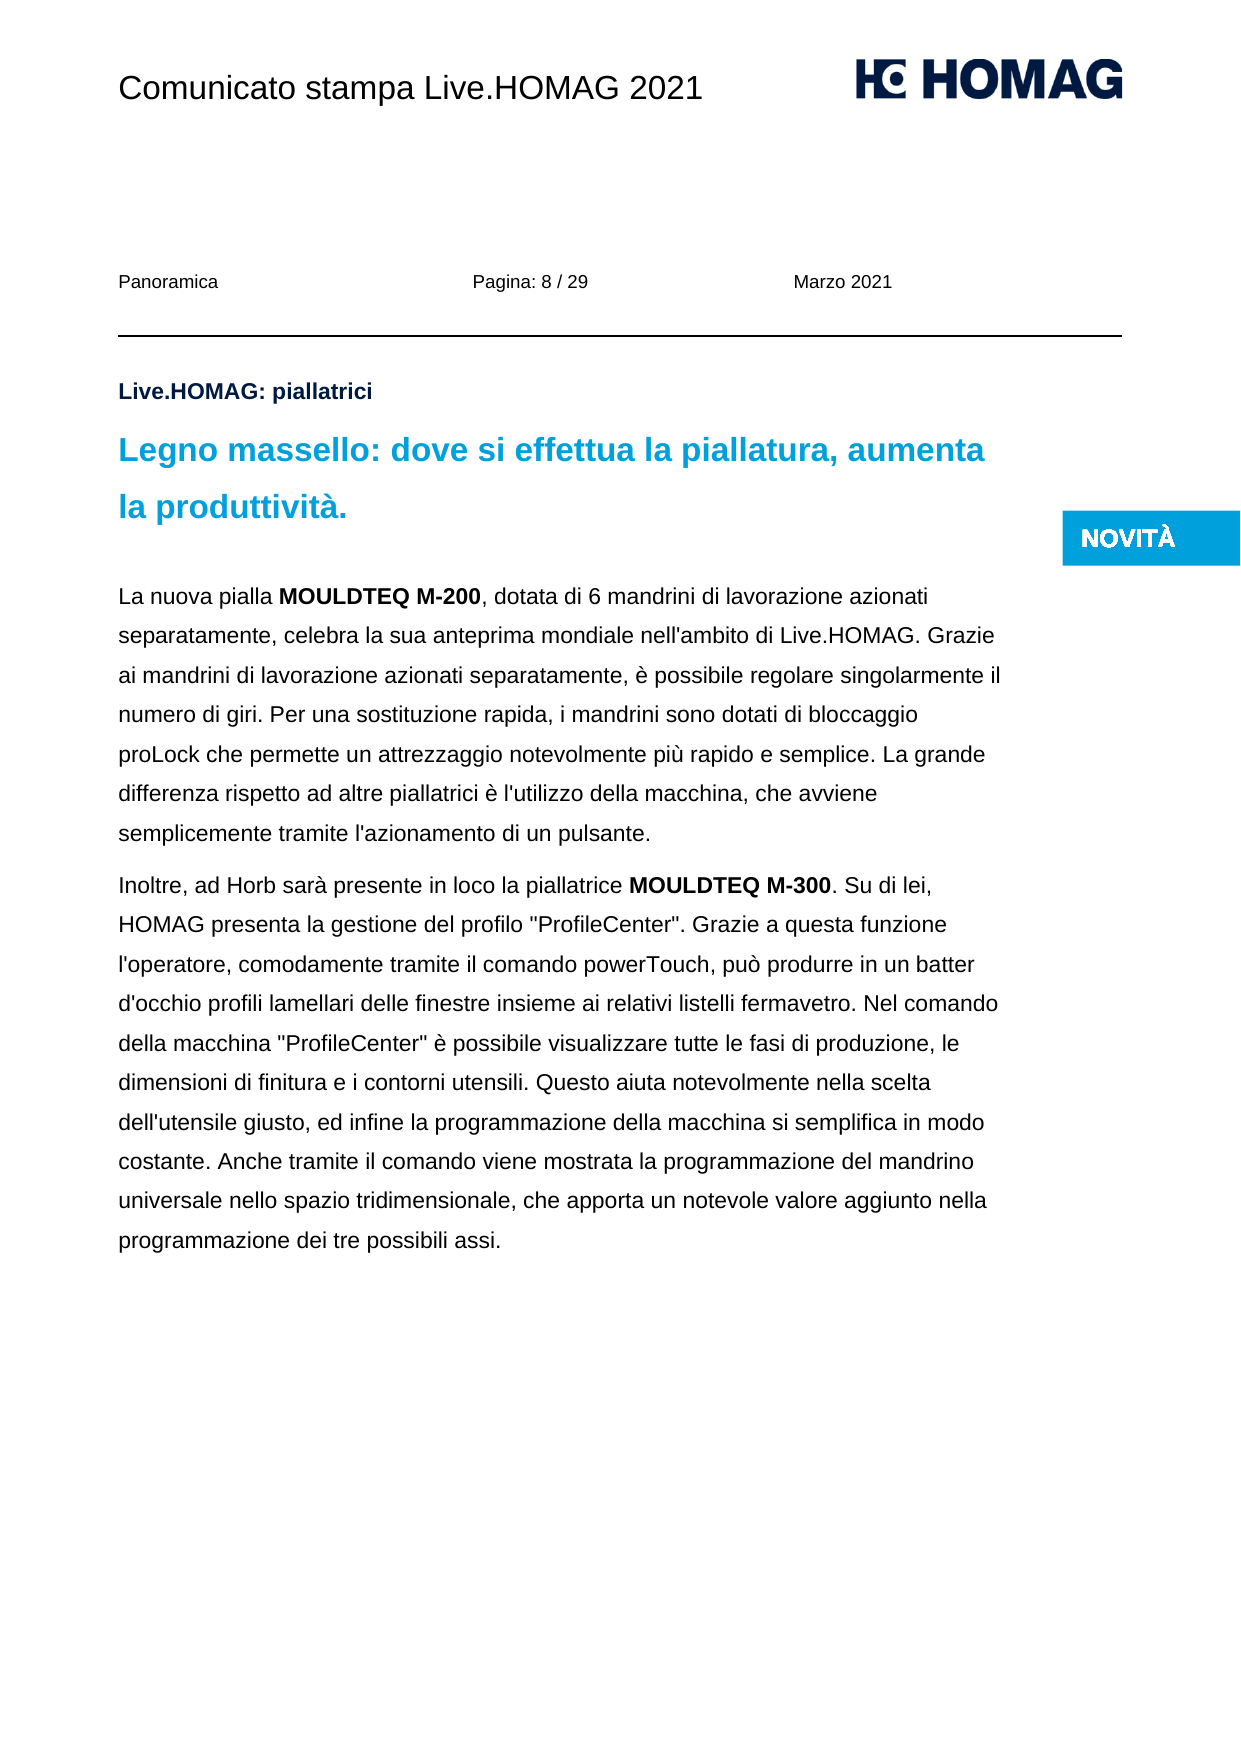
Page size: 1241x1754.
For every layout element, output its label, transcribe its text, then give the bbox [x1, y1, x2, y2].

text La nuova pialla MOULDTEQ M-200, dotata di 6 mandrini di lavorazione azionati separatamente, celebra la sua anteprima mondiale nell'ambito di Live.HOMAG. Grazie ai mandrini di lavorazione azionati separatamente, è possibile regolare singolarmente il numero di giri. Per una sostituzione rapida, i mandrini sono dotati di bloccaggio proLock che permette un attrezzaggio notevolmente più rapido e semplice. La grande differenza rispetto ad altre piallatrici è l'utilizzo della macchina, che avviene semplicemente tramite l'azionamento di un pulsante. [118, 583, 1004, 846]
subtitle Live.HOMAG: piallatrici [118, 378, 1004, 404]
subtitle Legno massello: dove si effettua la piallatura, aumenta la produttività. [118, 430, 1004, 526]
picture [856, 59, 1123, 99]
text Inoltre, ad Horb sarà presente in loco la piallatrice MOULDTEQ M-300. Su di lei, HOMAG presenta la gestione del profilo "ProfileCenter". Grazie a questa funzione l'operatore, comodamente tramite il comando powerTouch, può produrre in un batter d'occhio profili lamellari delle finestre insieme ai relativi listelli fermavetro. Nel comando della macchina "ProfileCenter" è possibile visualizzare tutte le fasi di produzione, le dimensioni di finitura e i contorni utensili. Questo aiuta notevolmente nella scelta dell'utensile giusto, ed infine la programmazione della macchina si semplifica in modo costante. Anche tramite il comando viene mostrata la programmazione del mandrino universale nello spazio tridimensionale, che apporta un notevole valore aggiunto nella programmazione dei tre possibili assi. [118, 872, 1004, 1253]
